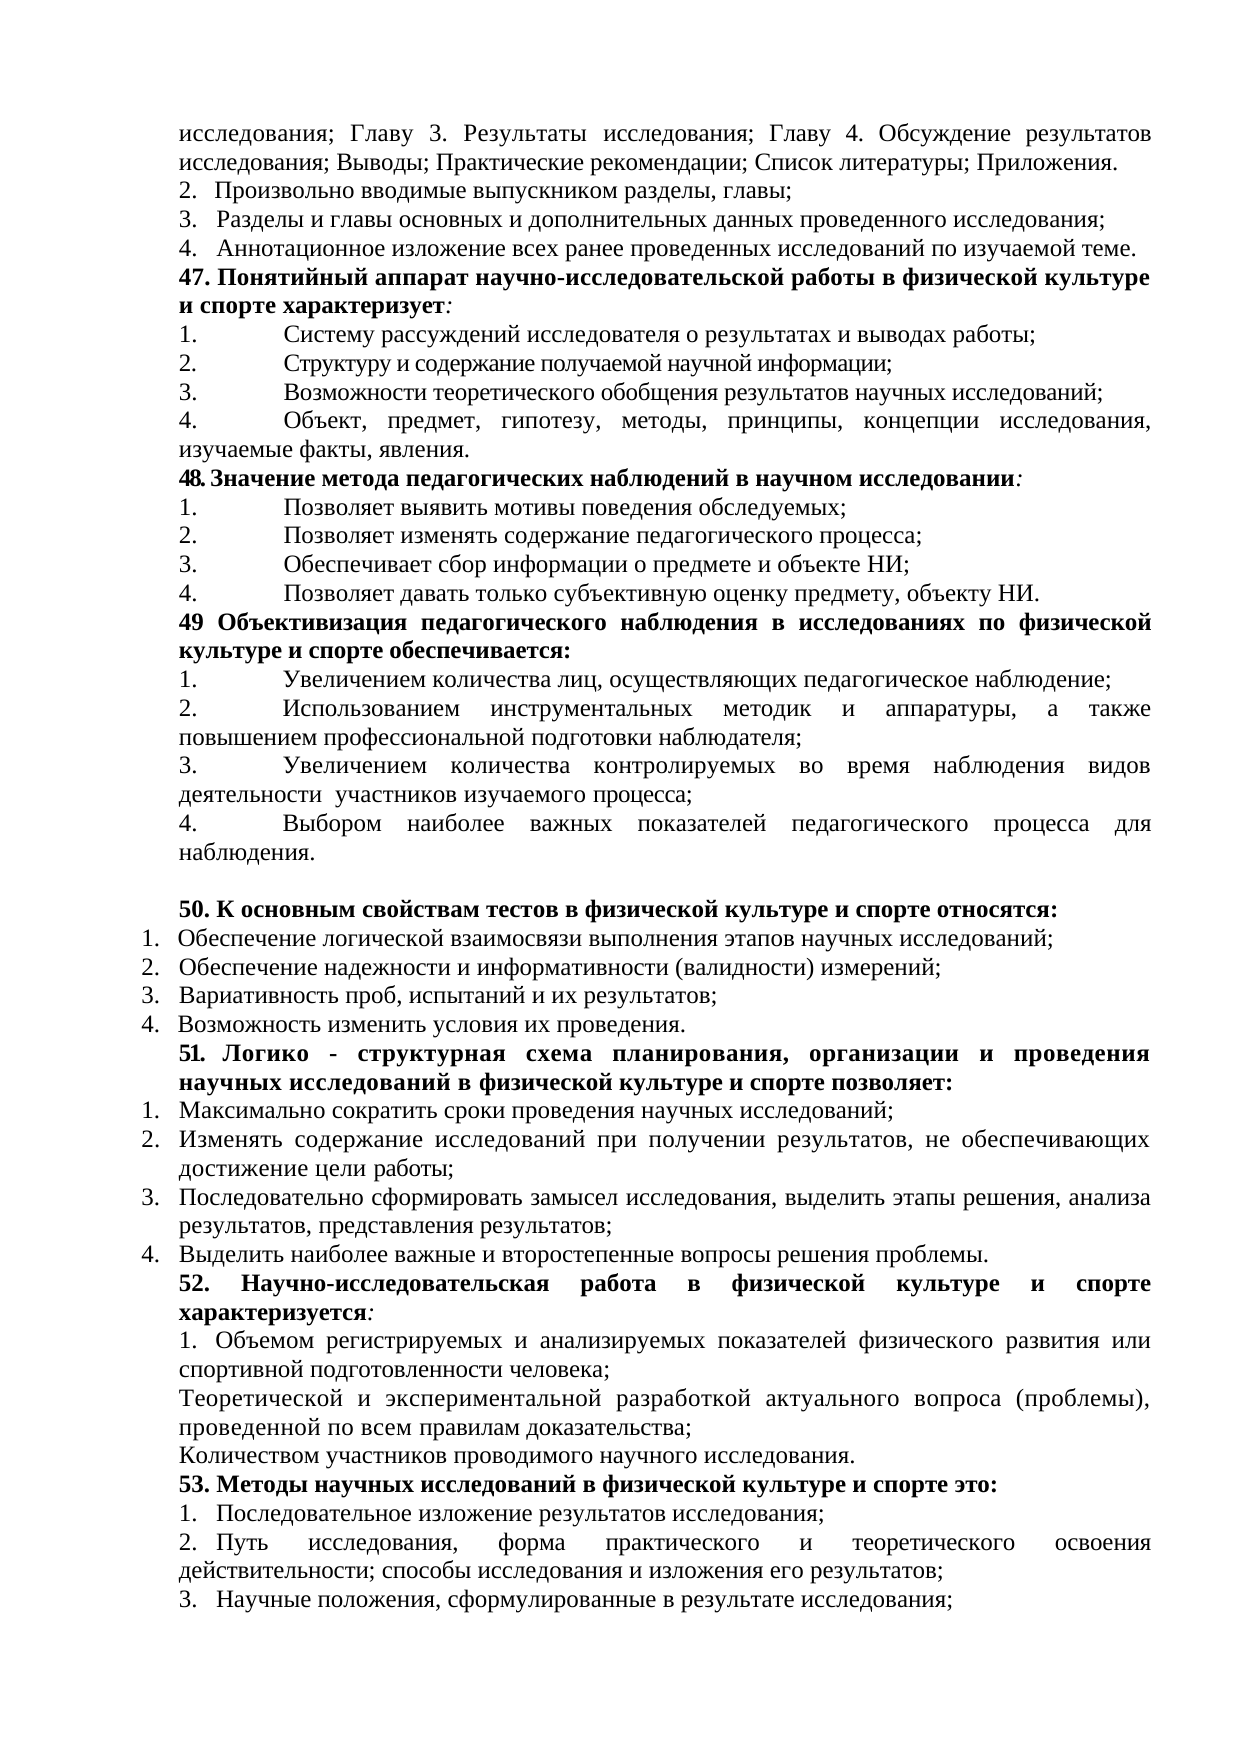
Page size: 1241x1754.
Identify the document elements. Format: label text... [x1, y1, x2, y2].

list Объект, предмет, гипотезу, методы, принципы, концепции исследования, изучаемые факты, явления. [179, 406, 1152, 463]
list Научные положения, сформулированные в результате исследования; [179, 1584, 1152, 1613]
list Путь исследования, форма практического и теоретического освоения действительности; способы исследования и изложения его результатов; [179, 1527, 1152, 1584]
list Систему рассуждений исследователя о результатах и выводах работы; [179, 319, 1152, 348]
list Обеспечивает сбор информации о предмете и объекте НИ; [179, 549, 1152, 578]
text Теоретической и экспериментальной разработкой актуального вопроса (проблемы), проведенной по всем правилам доказательства; [179, 1383, 1152, 1441]
list Максимально сократить сроки проведения научных исследований; [141, 1096, 1152, 1124]
list Последовательно сформировать замысел исследования, выделить этапы решения, анализа результатов, представления результатов; [141, 1182, 1152, 1239]
list Выбором наиболее важных показателей педагогического процесса для наблюдения. [179, 808, 1152, 866]
list Выделить наиболее важные и второстепенные вопросы решения проблемы. [141, 1239, 1152, 1268]
list Аннотационное изложение всех ранее проведенных исследований по изучаемой теме. [179, 233, 1152, 262]
list Последовательное изложение результатов исследования; [179, 1498, 1152, 1527]
text 48. Значение метода педагогических наблюдений в научном исследовании: [179, 463, 1152, 492]
text 47. Понятийный аппарат научно-исследовательской работы в физической культуре и спорте характеризует: [179, 262, 1152, 319]
text 51. Логико - структурная схема планирования, организации и проведения научных исследований в физической культуре и спорте позволяет: [179, 1038, 1152, 1096]
list Возможности теоретического обобщения результатов научных исследований; [179, 377, 1152, 406]
list Объемом регистрируемых и анализируемых показателей физического развития или спортивной подготовленности человека; [179, 1326, 1152, 1383]
list Вариативность проб, испытаний и их результатов; [141, 981, 1152, 1009]
list Позволяет выявить мотивы поведения обследуемых; [179, 492, 1152, 521]
list Обеспечение надежности и информативности (валидности) измерений; [141, 952, 1152, 981]
text 49 Объективизация педагогического наблюдения в исследованиях по физической культуре и спорте обеспечивается: [179, 607, 1152, 664]
list Изменять содержание исследований при получении результатов, не обеспечивающих достижение цели работы; [141, 1124, 1152, 1182]
list Структуру и содержание получаемой научной информации; [179, 348, 1152, 377]
list Увеличением количества контролируемых во время наблюдения видов деятельности участников изучаемого процесса; [179, 751, 1152, 808]
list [179, 118, 1152, 176]
list Произвольно вводимые выпускником разделы, главы; [179, 176, 1152, 204]
list Обеспечение логической взаимосвязи выполнения этапов научных исследований; [141, 923, 1152, 952]
text 53. Методы научных исследований в физической культуре и спорте это: [179, 1469, 1152, 1498]
list Возможность изменить условия их проведения. [141, 1009, 1152, 1038]
list Разделы и главы основных и дополнительных данных проведенного исследования; [179, 204, 1152, 233]
text Количеством участников проводимого научного исследования. [179, 1441, 1152, 1469]
list Увеличением количества лиц, осуществляющих педагогическое наблюдение; [179, 664, 1152, 693]
text 50. К основным свойствам тестов в физической культуре и спорте относятся: [179, 894, 1152, 923]
text 52. Научно-исследовательская работа в физической культуре и спорте характеризуется: [179, 1268, 1152, 1326]
list Позволяет изменять содержание педагогического процесса; [179, 521, 1152, 549]
list Позволяет давать только субъективную оценку предмету, объекту НИ. [179, 578, 1152, 607]
list Использованием инструментальных методик и аппаратуры, а также повышением профессиональной подготовки наблюдателя; [179, 693, 1152, 751]
